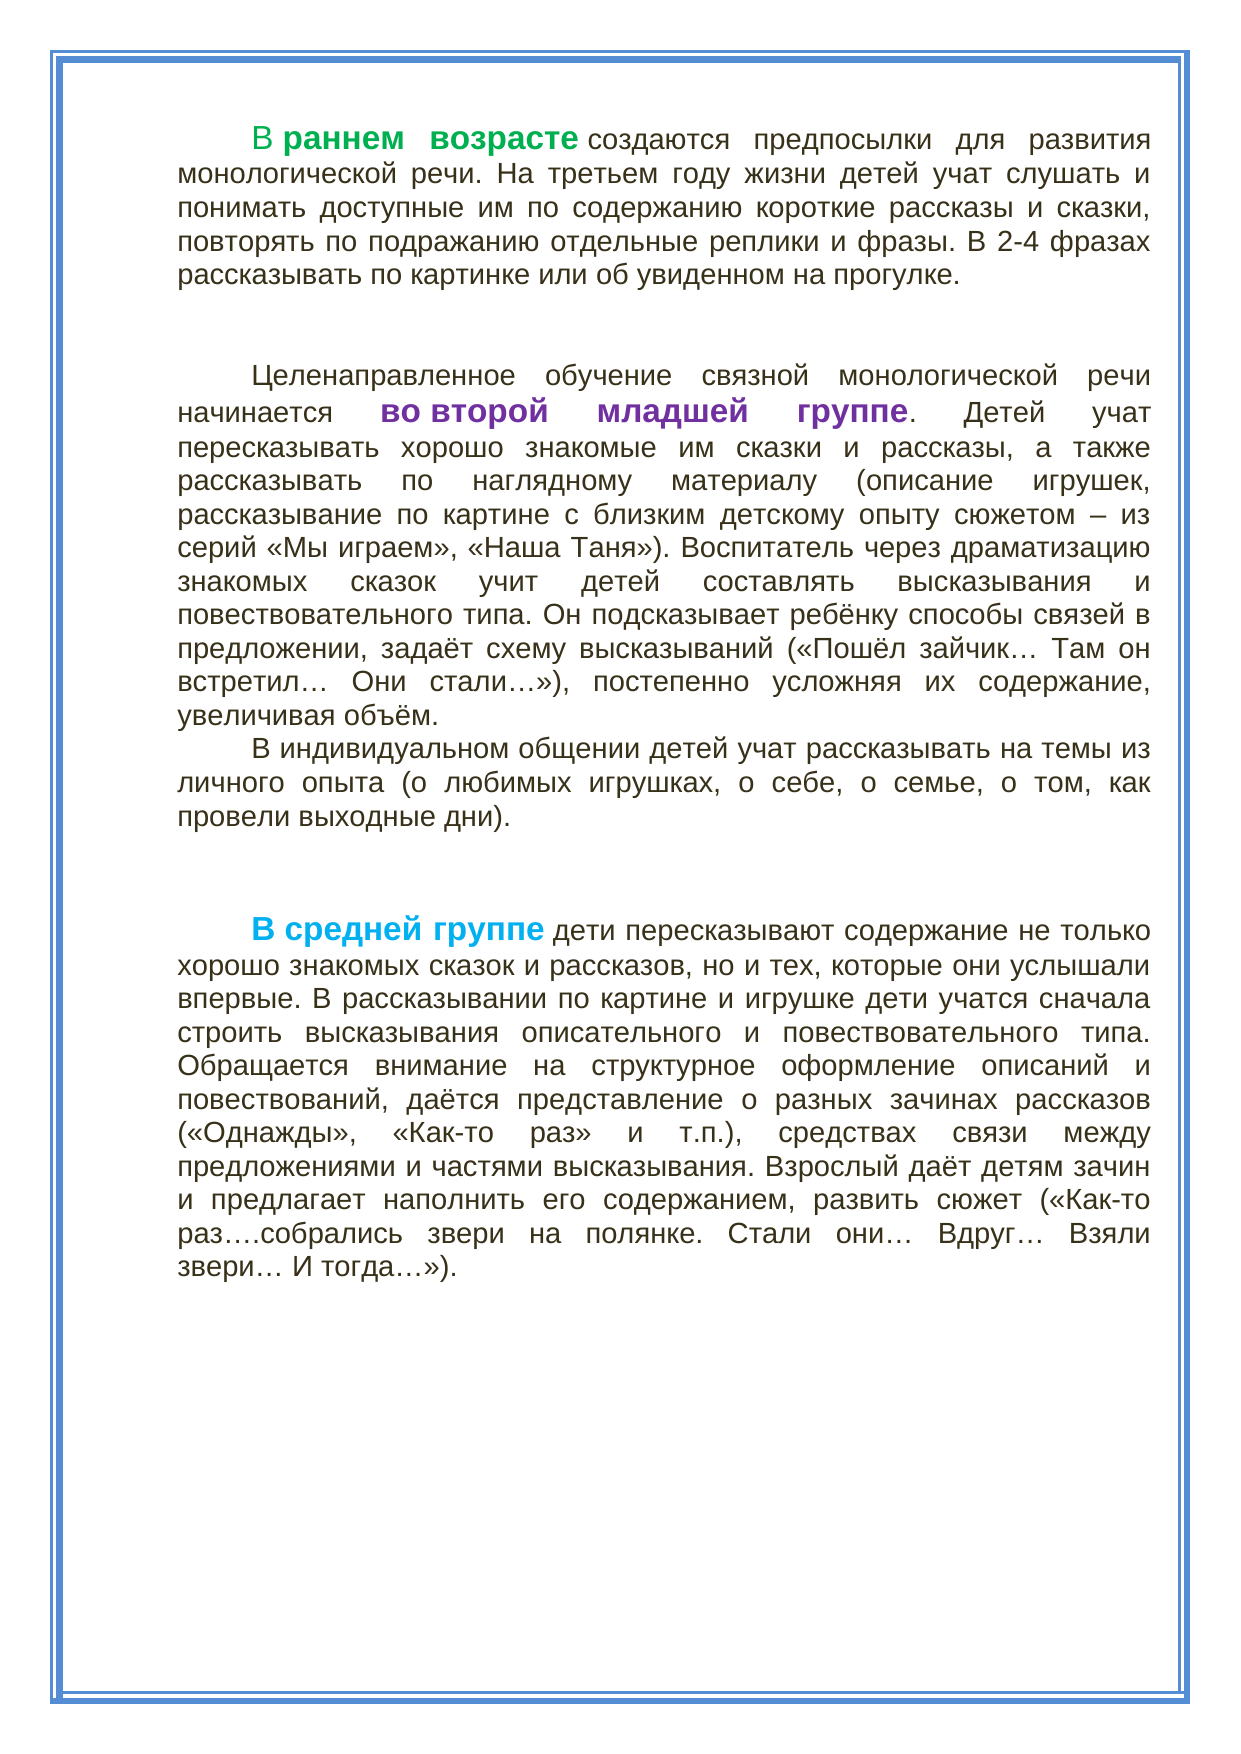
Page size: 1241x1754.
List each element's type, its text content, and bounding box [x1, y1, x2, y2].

text В индивидуальном общении детей учат рассказывать на темы из личного опыта (о любимых игрушках, о себе, о семье, о том, как провели выходные дни). [177, 732, 1152, 832]
text Целенаправленное обучение связной монологической речи начинается во второй младшей группе. Детей учат пересказывать хорошо знакомые им сказки и рассказы, а также рассказывать по наглядному материалу (описание игрушек, рассказывание по картине с близким детскому опыту сюжетом – из серий «Мы играем», «Наша Таня»). Воспитатель через драматизацию знакомых сказок учит детей составлять высказывания и повествовательного типа. Он подсказывает ребёнку способы связей в предложении, задаёт схему высказываний («Пошёл зайчик… Там он встретил… Они стали…»), постепенно усложняя их содержание, увеличивая объём. [177, 358, 1152, 732]
text В раннем возрасте создаются предпосылки для развития монологической речи. На третьем году жизни детей учат слушать и понимать доступные им по содержанию короткие рассказы и сказки, повторять по подражанию отдельные реплики и фразы. В 2-4 фразах рассказывать по картинке или об увиденном на прогулке. [177, 118, 1152, 291]
text В средней группе дети пересказывают содержание не только хорошо знакомых сказок и рассказов, но и тех, которые они услышали впервые. В рассказывании по картине и игрушке дети учатся сначала строить высказывания описательного и повествовательного типа. Обращается внимание на структурное оформление описаний и повествований, даётся представление о разных зачинах рассказов («Однажды», «Как-то раз» и т.п.), средствах связи между предложениями и частями высказывания. Взрослый даёт детям зачин и предлагает наполнить его содержанием, развить сюжет («Как-то раз….собрались звери на полянке. Стали они… Вдруг… Взяли звери… И тогда…»). [177, 909, 1152, 1283]
